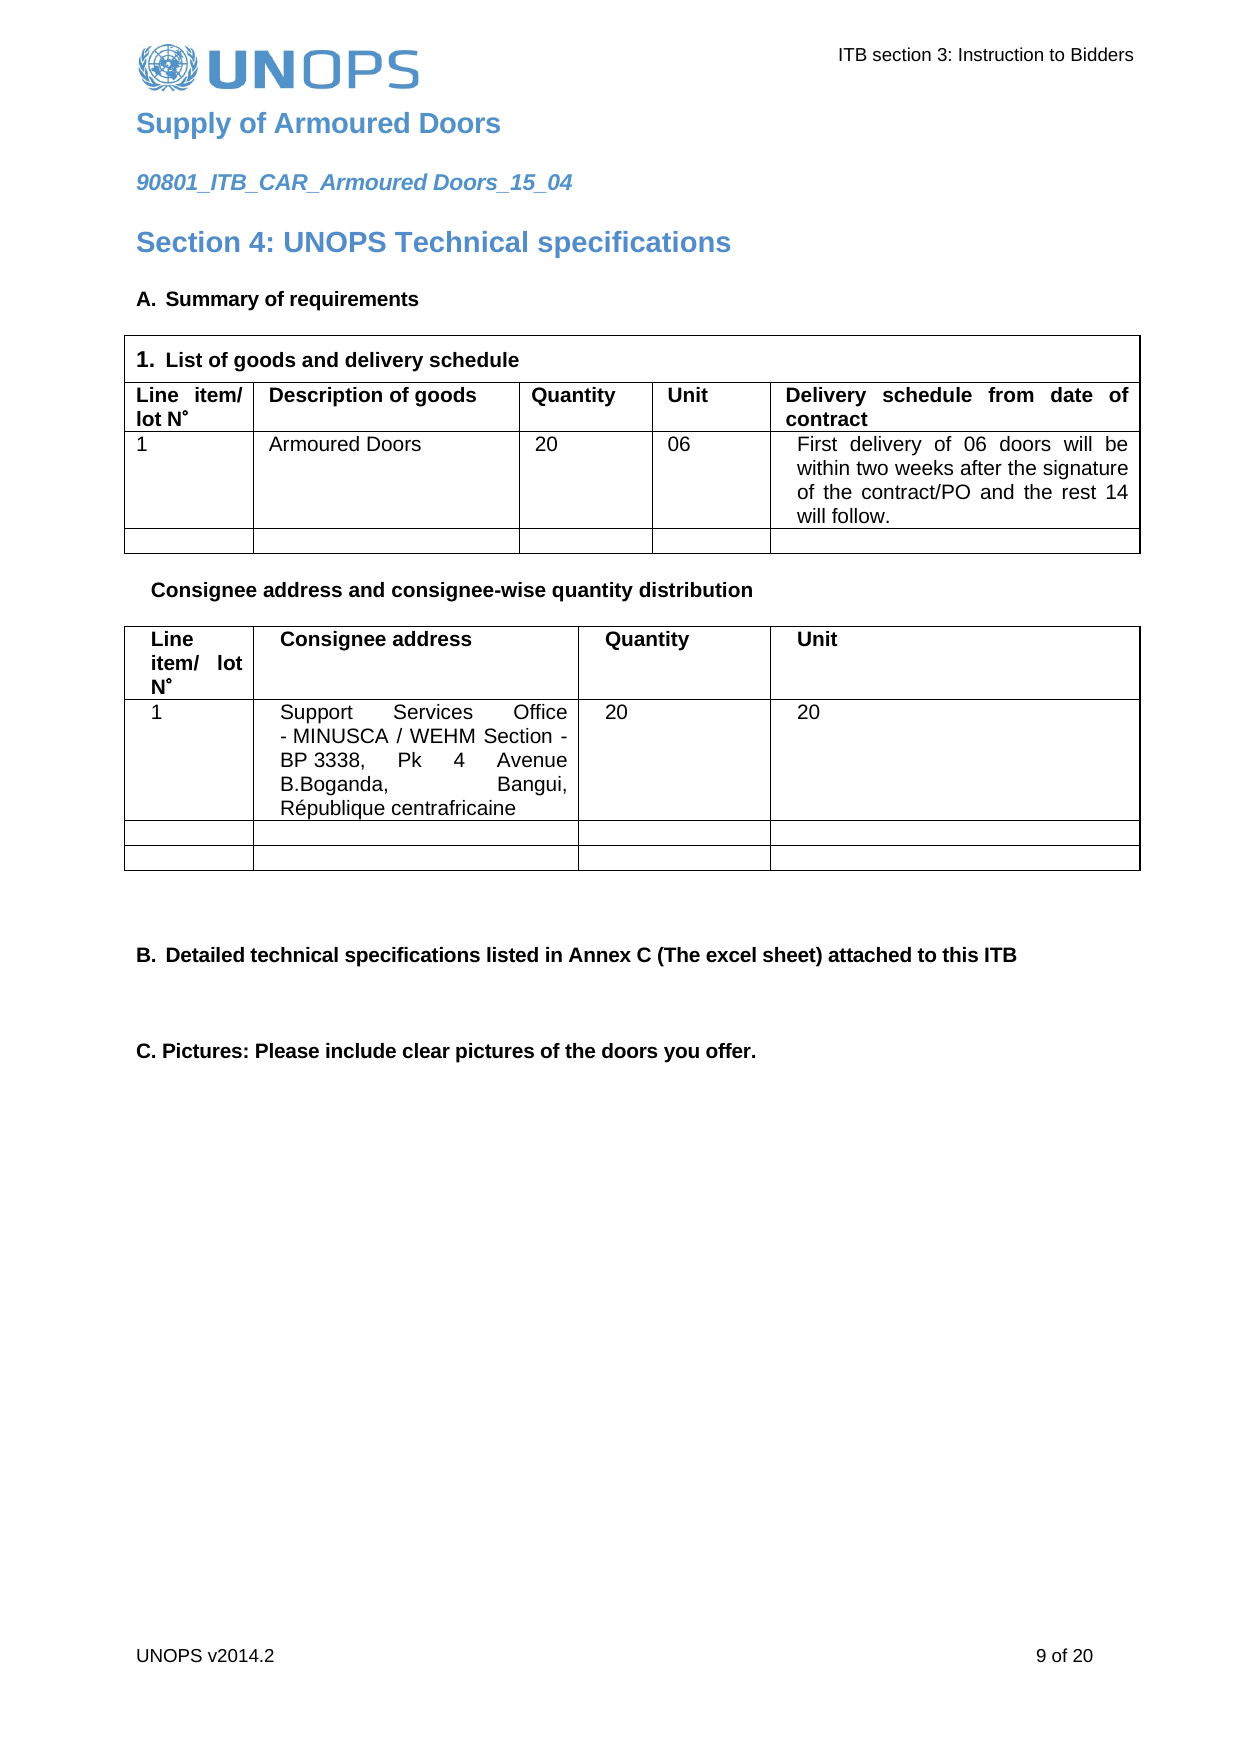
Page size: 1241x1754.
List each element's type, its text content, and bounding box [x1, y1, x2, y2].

table_cell [771, 846, 1139, 870]
table_cell Armoured Doors [254, 432, 519, 528]
table_header Quantity [579, 627, 770, 699]
table_header Consignee address [254, 627, 578, 699]
text C. Pictures: Please include clear pictures of the doors you offer. [136, 1038, 1134, 1062]
table_cell Support Services Office - MINUSCA / WEHM Section - BP 3338, Pk 4 Avenue B.Boganda, Bangui, République centrafricaine [254, 700, 578, 820]
table_cell [125, 529, 253, 553]
picture [136, 44, 419, 95]
table_cell 20 [771, 700, 1139, 820]
table_header Line item/ lot N [125, 627, 253, 699]
table_cell 20 [520, 432, 652, 528]
table_cell [254, 846, 578, 870]
table_cell Description of goods [254, 383, 519, 431]
table_cell Quantity [520, 383, 652, 431]
subtitle Supply of Armoured Doors [136, 106, 1134, 140]
table_cell [653, 529, 770, 553]
table_cell 06 [653, 432, 770, 528]
table_cell [771, 529, 1139, 553]
list Detailed technical specifications listed in Annex C (The excel sheet) attached to this ITB [136, 943, 1134, 967]
table_cell 1 [125, 432, 253, 528]
table_cell 1 [125, 700, 253, 820]
table_cell Unit [653, 383, 770, 431]
table_cell First delivery of 06 doors will be within two weeks after the signature of the contract/PO and the rest 14 will follow. [771, 432, 1139, 528]
subtitle Section 4: UNOPS Technical specifications [136, 224, 1134, 258]
table_cell 20 [579, 700, 770, 820]
table_cell Line item/ lot N [125, 383, 253, 431]
text Consignee address and consignee-wise quantity distribution [151, 578, 1134, 602]
table_header Unit [771, 627, 1139, 699]
list Summary of requirements [136, 287, 1134, 311]
table_cell [520, 529, 652, 553]
table_cell [254, 529, 519, 553]
table_header List of goods and delivery schedule [125, 336, 1139, 382]
table_cell [579, 846, 770, 870]
table_cell Delivery schedule from date of contract [771, 383, 1139, 431]
table_cell [254, 821, 578, 845]
table_cell [771, 821, 1139, 845]
text 90801_ITB_CAR_Armoured Doors_15_04 [136, 169, 1134, 195]
table_cell [125, 846, 253, 870]
table_cell [125, 821, 253, 845]
table_cell [579, 821, 770, 845]
